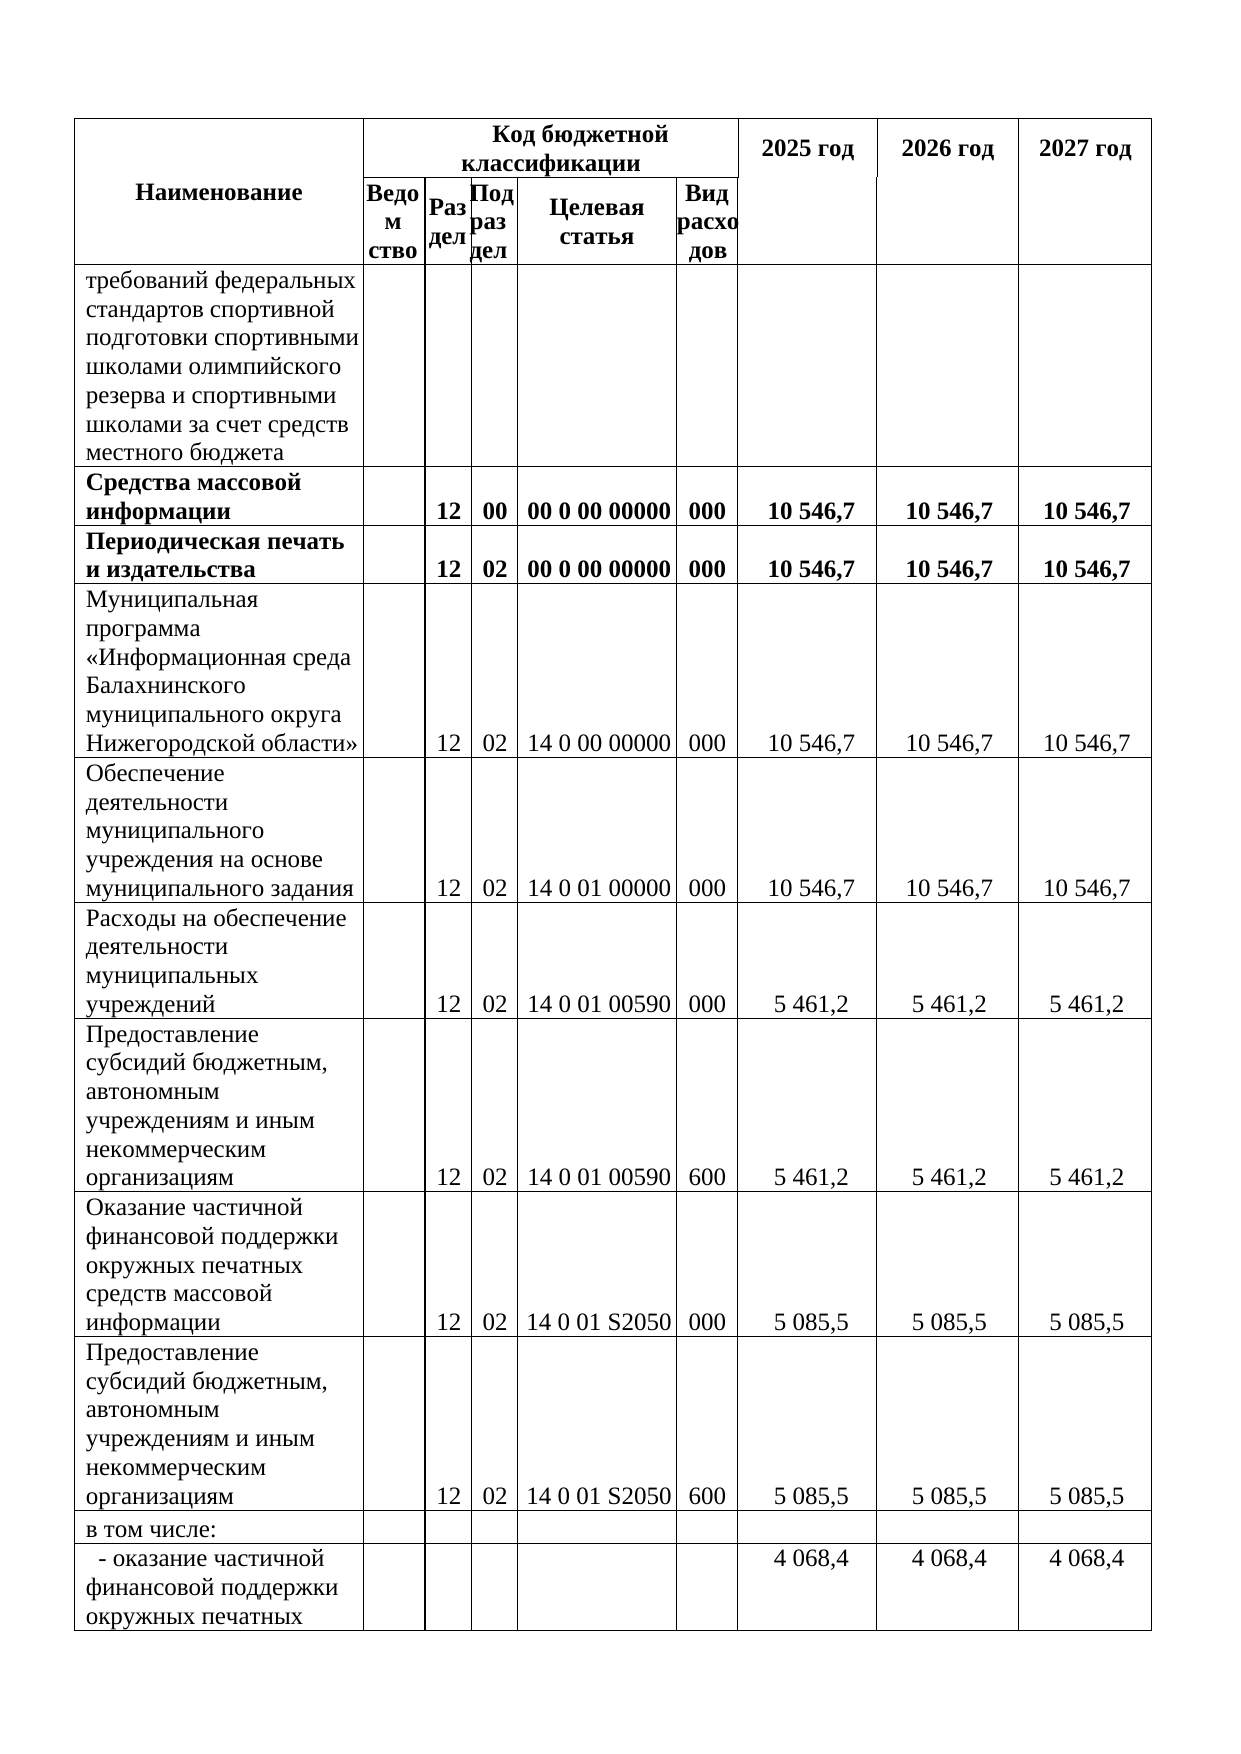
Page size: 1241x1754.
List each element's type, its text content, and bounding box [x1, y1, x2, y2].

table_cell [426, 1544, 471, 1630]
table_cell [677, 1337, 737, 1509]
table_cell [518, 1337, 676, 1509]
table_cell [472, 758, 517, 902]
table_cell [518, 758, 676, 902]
table_header 2027 год [1019, 119, 1151, 177]
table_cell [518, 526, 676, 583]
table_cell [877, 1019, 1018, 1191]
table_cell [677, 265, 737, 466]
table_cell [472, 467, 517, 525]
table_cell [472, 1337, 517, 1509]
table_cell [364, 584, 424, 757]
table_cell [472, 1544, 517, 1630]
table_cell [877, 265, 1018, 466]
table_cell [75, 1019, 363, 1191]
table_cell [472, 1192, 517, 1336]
table_cell [1019, 177, 1151, 264]
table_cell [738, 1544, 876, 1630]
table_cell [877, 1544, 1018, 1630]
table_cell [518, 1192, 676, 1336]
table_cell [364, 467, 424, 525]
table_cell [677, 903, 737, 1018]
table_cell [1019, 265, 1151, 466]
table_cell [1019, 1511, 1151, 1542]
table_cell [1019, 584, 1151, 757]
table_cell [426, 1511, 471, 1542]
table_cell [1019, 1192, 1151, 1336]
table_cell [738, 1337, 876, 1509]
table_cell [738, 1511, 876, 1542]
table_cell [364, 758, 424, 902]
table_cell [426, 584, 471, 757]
table_cell Раз дел [426, 178, 471, 264]
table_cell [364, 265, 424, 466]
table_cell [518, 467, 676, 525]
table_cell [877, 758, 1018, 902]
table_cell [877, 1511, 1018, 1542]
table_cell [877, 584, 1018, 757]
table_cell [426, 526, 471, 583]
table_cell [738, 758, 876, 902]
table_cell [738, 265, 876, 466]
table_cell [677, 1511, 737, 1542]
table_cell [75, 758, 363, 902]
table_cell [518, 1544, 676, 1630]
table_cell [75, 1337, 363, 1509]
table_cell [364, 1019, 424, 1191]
table_header Код бюджетной классификации [364, 119, 738, 177]
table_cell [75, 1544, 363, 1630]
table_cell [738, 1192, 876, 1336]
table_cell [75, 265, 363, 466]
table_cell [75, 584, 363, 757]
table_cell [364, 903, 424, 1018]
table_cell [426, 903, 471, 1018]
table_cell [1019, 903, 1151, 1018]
table_cell [877, 177, 1018, 264]
table_header 2026 год [878, 119, 1018, 177]
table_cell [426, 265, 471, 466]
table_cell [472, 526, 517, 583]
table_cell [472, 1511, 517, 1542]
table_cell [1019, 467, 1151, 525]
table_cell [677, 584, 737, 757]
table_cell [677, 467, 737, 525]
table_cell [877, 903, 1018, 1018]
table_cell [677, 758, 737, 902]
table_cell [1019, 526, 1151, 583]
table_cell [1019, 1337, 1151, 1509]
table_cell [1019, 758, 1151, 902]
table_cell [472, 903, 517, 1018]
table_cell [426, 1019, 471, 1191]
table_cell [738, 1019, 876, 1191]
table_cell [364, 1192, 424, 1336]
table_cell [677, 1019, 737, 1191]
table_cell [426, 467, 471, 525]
table_cell [738, 177, 876, 264]
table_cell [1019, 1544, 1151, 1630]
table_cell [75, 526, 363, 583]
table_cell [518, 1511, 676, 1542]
table_cell Ведом ство [364, 178, 424, 264]
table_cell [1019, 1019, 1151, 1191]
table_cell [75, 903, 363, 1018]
table_cell Под раз дел [472, 178, 517, 264]
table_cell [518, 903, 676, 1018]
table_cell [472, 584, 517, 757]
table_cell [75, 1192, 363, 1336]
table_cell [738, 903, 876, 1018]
table_cell Целевая статья [518, 178, 676, 264]
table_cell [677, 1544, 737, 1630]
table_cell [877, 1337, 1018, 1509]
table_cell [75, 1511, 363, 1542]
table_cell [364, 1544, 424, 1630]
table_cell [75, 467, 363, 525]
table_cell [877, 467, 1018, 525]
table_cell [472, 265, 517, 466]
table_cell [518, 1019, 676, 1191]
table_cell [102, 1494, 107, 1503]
table_header 2025 год [739, 119, 877, 177]
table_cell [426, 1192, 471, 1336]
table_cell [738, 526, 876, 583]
table_header Наименование [75, 119, 363, 264]
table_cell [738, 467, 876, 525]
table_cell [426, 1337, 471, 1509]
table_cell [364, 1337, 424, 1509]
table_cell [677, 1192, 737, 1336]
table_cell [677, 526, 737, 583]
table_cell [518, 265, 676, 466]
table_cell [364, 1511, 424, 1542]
table_cell Вид расходов [677, 178, 737, 264]
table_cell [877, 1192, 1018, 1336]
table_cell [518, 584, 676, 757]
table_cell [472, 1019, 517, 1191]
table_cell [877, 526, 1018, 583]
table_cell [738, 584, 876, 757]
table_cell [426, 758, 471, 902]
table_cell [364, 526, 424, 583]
